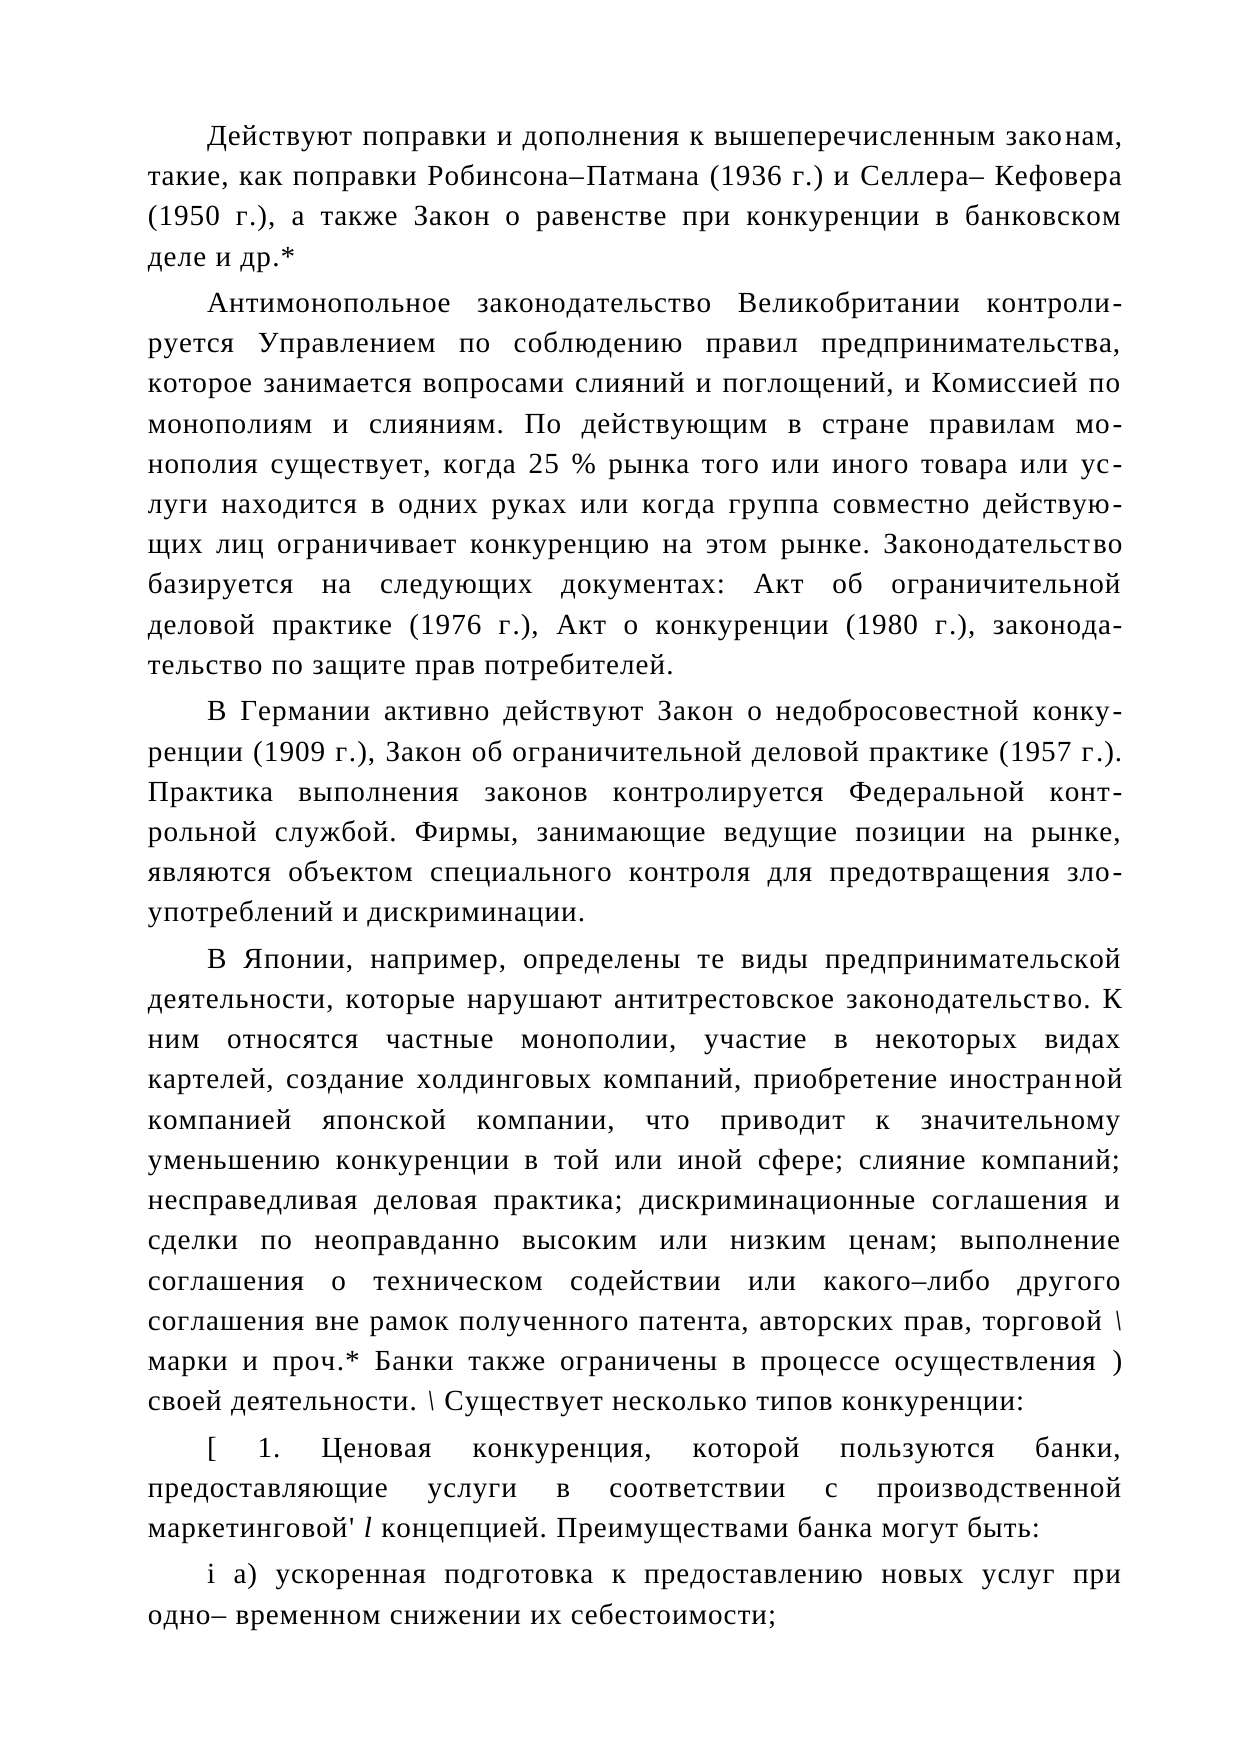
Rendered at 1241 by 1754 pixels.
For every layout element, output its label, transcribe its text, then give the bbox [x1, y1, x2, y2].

text Действуют поправки и дополнения к вышеперечисленным законам, такие, как поправки Робинсона–Патмана (1936 г.) и Селлера– Кефовера (1950 г.), а также Закон о равенстве при конкуренции в банковском деле и др.* [148, 118, 1122, 272]
text i а) ускоренная подготовка к предоставлению новых услуг при одно– временном снижении их себестоимости; [148, 1557, 1122, 1630]
text Антимонопольное законодательство Великобритании контролируется Управлением по соблюдению правил предпринимательства, которое занимается вопросами слияний и поглощений, и Комиссией по монополиям и слияниям. По действующим в стране правилам монополия существует, когда 25 % рынка того или иного товара или услуги находится в одних руках или когда группа совместно действующих лиц ограничивает конкуренцию на этом рынке. Законодательство базируется на следующих документах: Акт об ограничительной деловой практике (1976 г.), Акт о конкуренции (1980 г.), законодательство по защите прав потребителей. [148, 285, 1122, 681]
text В Германии активно действуют Закон о недобросовестной конкуренции (1909 г.), Закон об ограничительной деловой практике (1957 г.). Практика выполнения законов контролируется Федеральной контрольной службой. Фирмы, занимающие ведущие позиции на рынке, являются объектом специального контроля для предотвращения злоупотреблений и дискриминации. [148, 693, 1122, 928]
text [ 1. Ценовая конкуренция, которой пользуются банки, предоставляющие услуги в соответствии с производственной маркетинговой' l концепцией. Преимуществами банка могут быть: [148, 1430, 1122, 1544]
text В Японии, например, определены те виды предпринимательской деятельности, которые нарушают антитрестовское законодательство. К ним относятся частные монополии, участие в некоторых видах картелей, создание холдинговых компаний, приобретение иностранной компанией японской компании, что приводит к значительному уменьшению конкуренции в той или иной сфере; слияние компаний; несправедливая деловая практика; дискриминационные соглашения и сделки по неоправданно высоким или низким ценам; выполнение соглашения о техническом содействии или какого–либо другого соглашения вне рамок полученного патента, авторских прав, торговой \ марки и проч.* Банки также ограничены в процессе осуществления ) своей деятельности. \ Существует несколько типов конкуренции: [148, 941, 1122, 1417]
